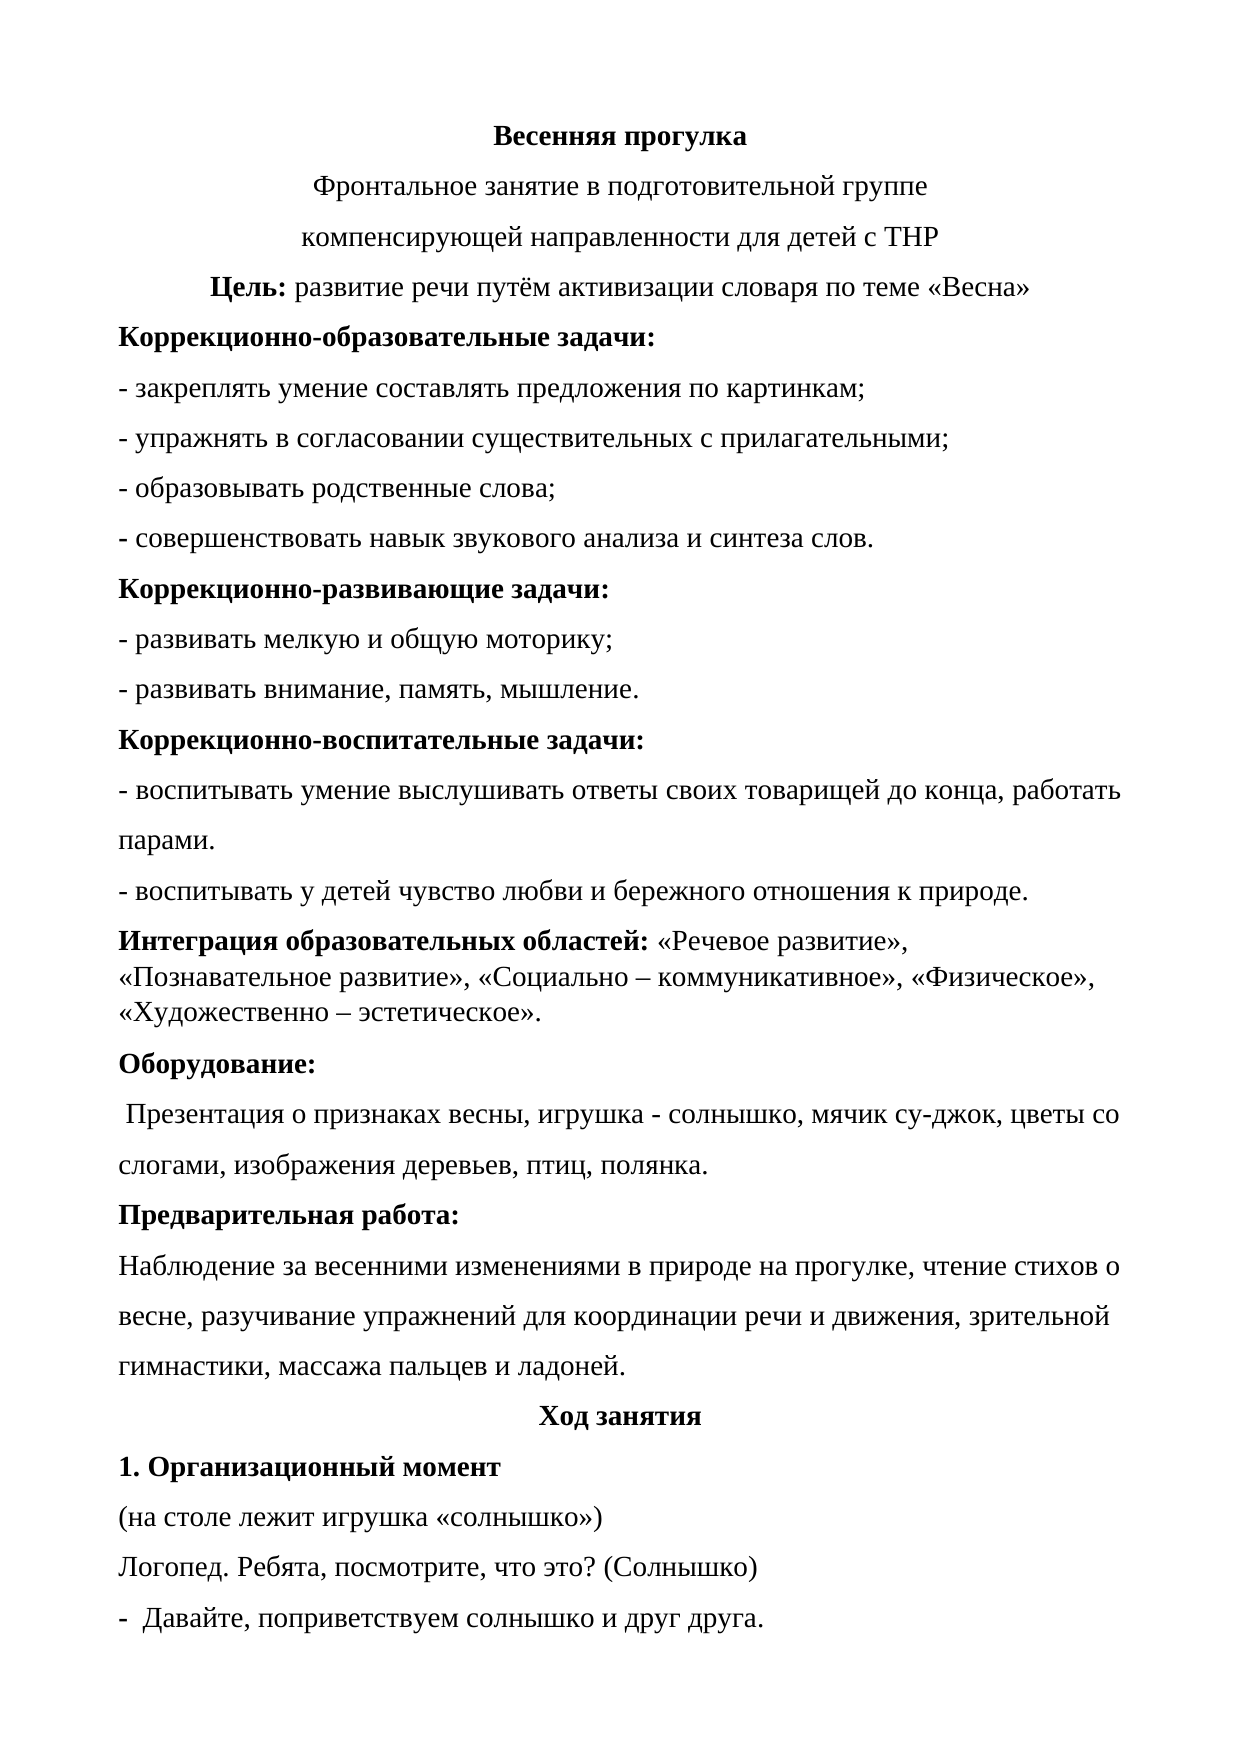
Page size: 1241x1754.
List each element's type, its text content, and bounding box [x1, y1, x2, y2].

text Цель: развитие речи путём активизации словаря по теме «Весна» [118, 269, 1122, 303]
text Коррекционно-развивающие задачи: [118, 571, 1122, 604]
text - совершенствовать навык звукового анализа и синтеза слов. [118, 521, 1122, 554]
text Презентация о признаках весны, игрушка - солнышко, мячик су-джок, цветы со слогами, изображения деревьев, птиц, полянка. [118, 1097, 1122, 1181]
text - Давайте, поприветствуем солнышко и друг друга. [118, 1600, 1122, 1633]
text - развивать внимание, память, мышление. [118, 672, 1122, 705]
text компенсирующей направленности для детей с ТНР [118, 219, 1122, 252]
text Весенняя прогулка [118, 118, 1122, 152]
text Коррекционно-образовательные задачи: [118, 319, 1122, 353]
text Наблюдение за весенними изменениями в природе на прогулке, чтение стихов о весне, разучивание упражнений для координации речи и движения, зрительной гимнастики, массажа пальцев и ладоней. [118, 1248, 1122, 1382]
text Ход занятия [118, 1398, 1122, 1432]
text 1. Организационный момент [118, 1449, 1122, 1482]
text Фронтальное занятие в подготовительной группе [118, 168, 1122, 202]
text Оборудование: [118, 1046, 1122, 1080]
text Логопед. Ребята, посмотрите, что это? (Солнышко) [118, 1549, 1122, 1583]
text (на столе лежит игрушка «солнышко») [118, 1499, 1122, 1533]
text Интеграция образовательных областей: «Речевое развитие», «Познавательное развитие», «Социально – коммуникативное», «Физическое», «Художественно – эстетическое». [118, 923, 1122, 1028]
text - упражнять в согласовании существительных с прилагательными; [118, 420, 1122, 453]
text - образовывать родственные слова; [118, 470, 1122, 504]
text - воспитывать у детей чувство любви и бережного отношения к природе. [118, 873, 1122, 906]
text - развивать мелкую и общую моторику; [118, 621, 1122, 655]
text Коррекционно-воспитательные задачи: [118, 722, 1122, 755]
text Предварительная работа: [118, 1197, 1122, 1231]
text - воспитывать умение выслушивать ответы своих товарищей до конца, работать парами. [118, 772, 1122, 856]
text - закреплять умение составлять предложения по картинкам; [118, 370, 1122, 403]
